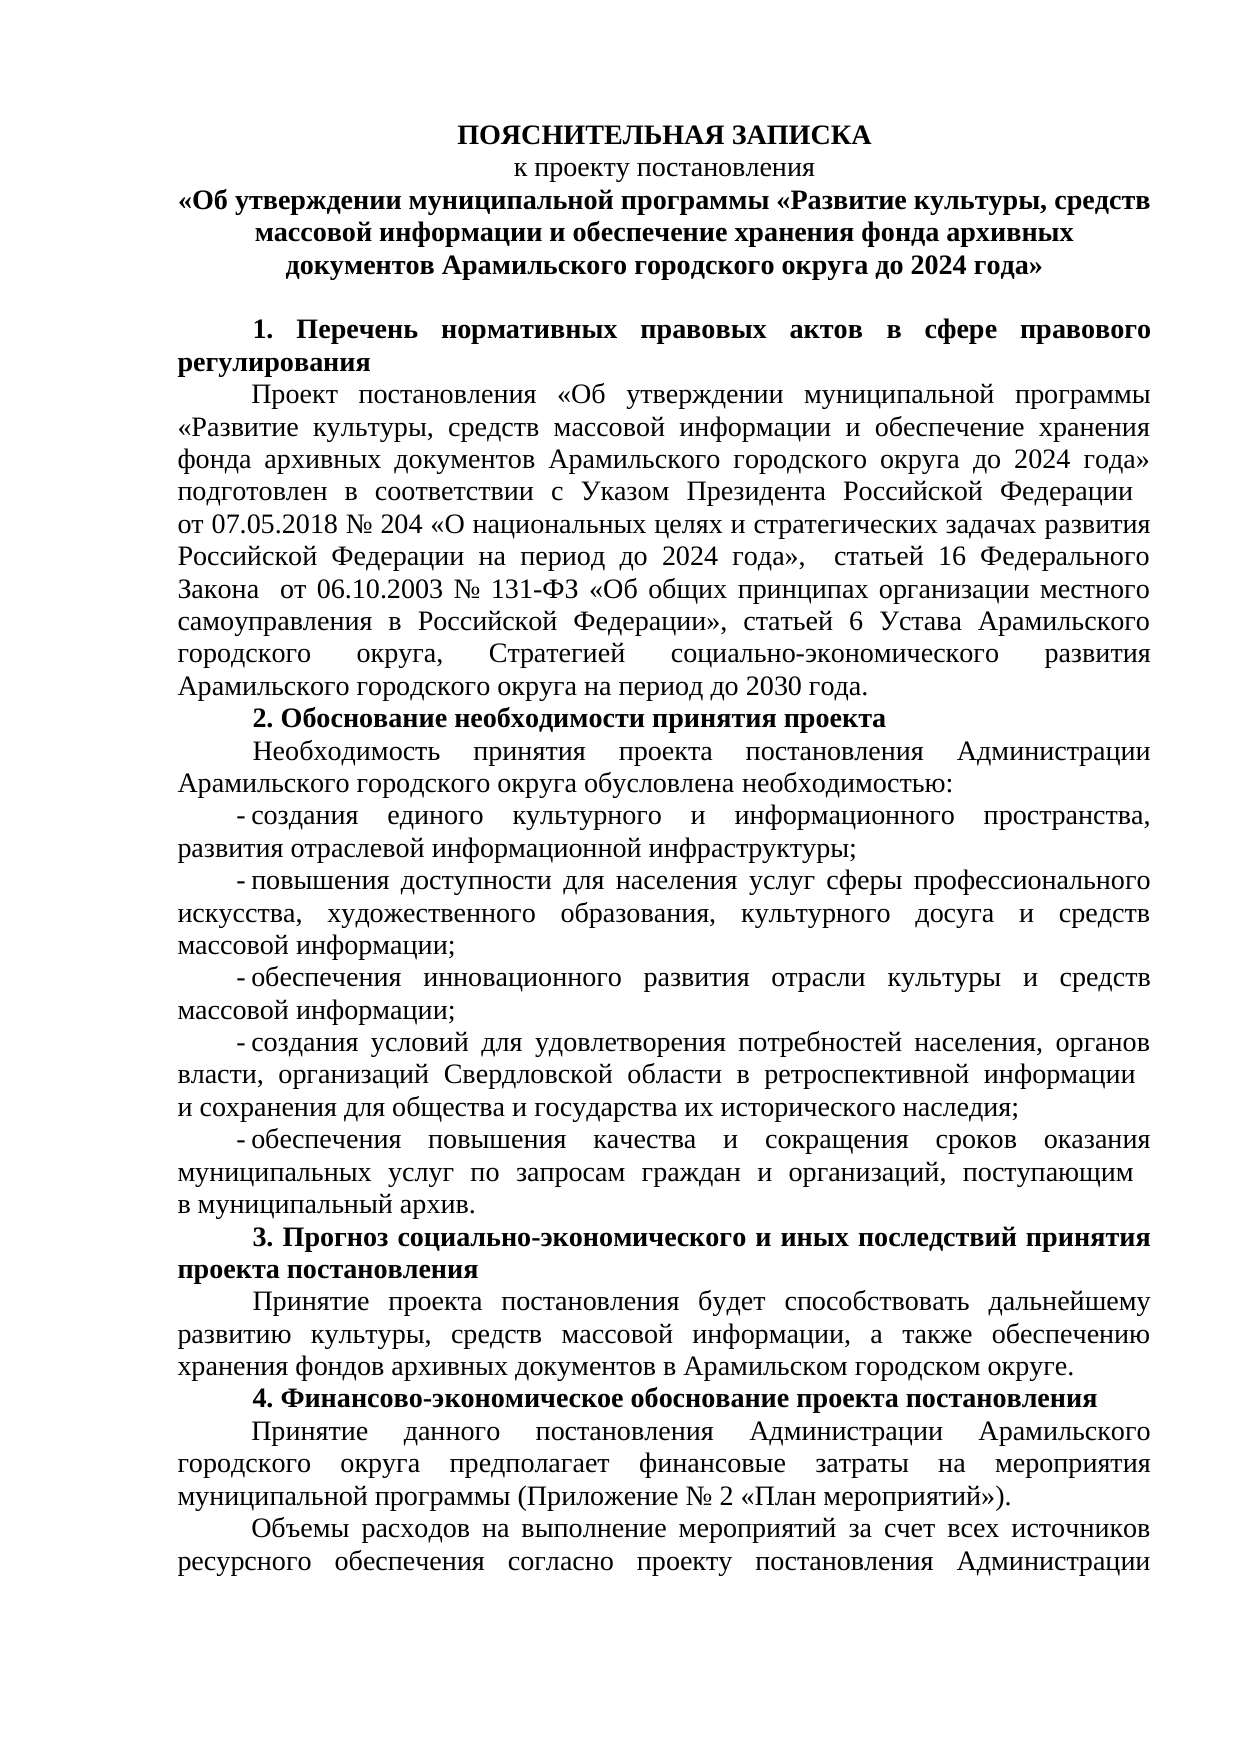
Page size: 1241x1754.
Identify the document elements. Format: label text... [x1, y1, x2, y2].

list создания единого культурного и информационного пространства, развития отраслевой информационной инфраструктуры; [177, 798, 1152, 863]
text 1. Перечень нормативных правовых актов в сфере правового регулирования [177, 312, 1152, 377]
list обеспечения инновационного развития отрасли культуры и средств массовой информации; [177, 960, 1152, 1025]
text Необходимость принятия проекта постановления Администрации Арамильского городского округа обусловлена необходимостью: [177, 734, 1152, 798]
text 2. Обоснование необходимости принятия проекта [177, 701, 1152, 734]
text Принятие данного постановления Администрации Арамильского городского округа предполагает финансовые затраты на мероприятия муниципальной программы (Приложение № 2 «План мероприятий»). [177, 1414, 1152, 1511]
text 3. Прогноз социально-экономического и иных последствий принятия проекта постановления [177, 1219, 1152, 1284]
list создания условий для удовлетворения потребностей населения, органов власти, организаций Свердловской области в ретроспективной информации и сохранения для общества и государства их исторического наследия; [177, 1025, 1152, 1122]
list повышения доступности для населения услуг сферы профессионального искусства, художественного образования, культурного досуга и средств массовой информации; [177, 863, 1152, 960]
text «Об утверждении муниципальной программы «Развитие культуры, средств массовой информации и обеспечение хранения фонда архивных документов Арамильского городского округа до 2024 года» [177, 183, 1152, 280]
text Проект постановления «Об утверждении муниципальной программы «Развитие культуры, средств массовой информации и обеспечение хранения фонда архивных документов Арамильского городского округа до 2024 года» подготовлен в соответствии с Указом Президента Российской Федерации от 07.05.2018 № 204 «О национальных целях и стратегических задачах развития Российской Федерации на период до 2024 года», статьей 16 Федерального Закона от 06.10.2003 № 131-ФЗ «Об общих принципах организации местного самоуправления в Российской Федерации», статьей 6 Устава Арамильского городского округа, Стратегией социально-экономического развития Арамильского городского округа на период до 2030 года. [177, 377, 1152, 701]
text 4. Финансово-экономическое обоснование проекта постановления [177, 1382, 1152, 1414]
text Принятие проекта постановления будет способствовать дальнейшему развитию культуры, средств массовой информации, а также обеспечению хранения фондов архивных документов в Арамильском городском округе. [177, 1284, 1152, 1382]
list обеспечения повышения качества и сокращения сроков оказания муниципальных услуг по запросам граждан и организаций, поступающим в муниципальный архив. [177, 1122, 1152, 1219]
subtitle ПОЯСНИТЕЛЬНАЯ ЗАПИСКА [177, 118, 1152, 151]
text к проекту постановления [177, 151, 1152, 183]
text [177, 1511, 1152, 1576]
